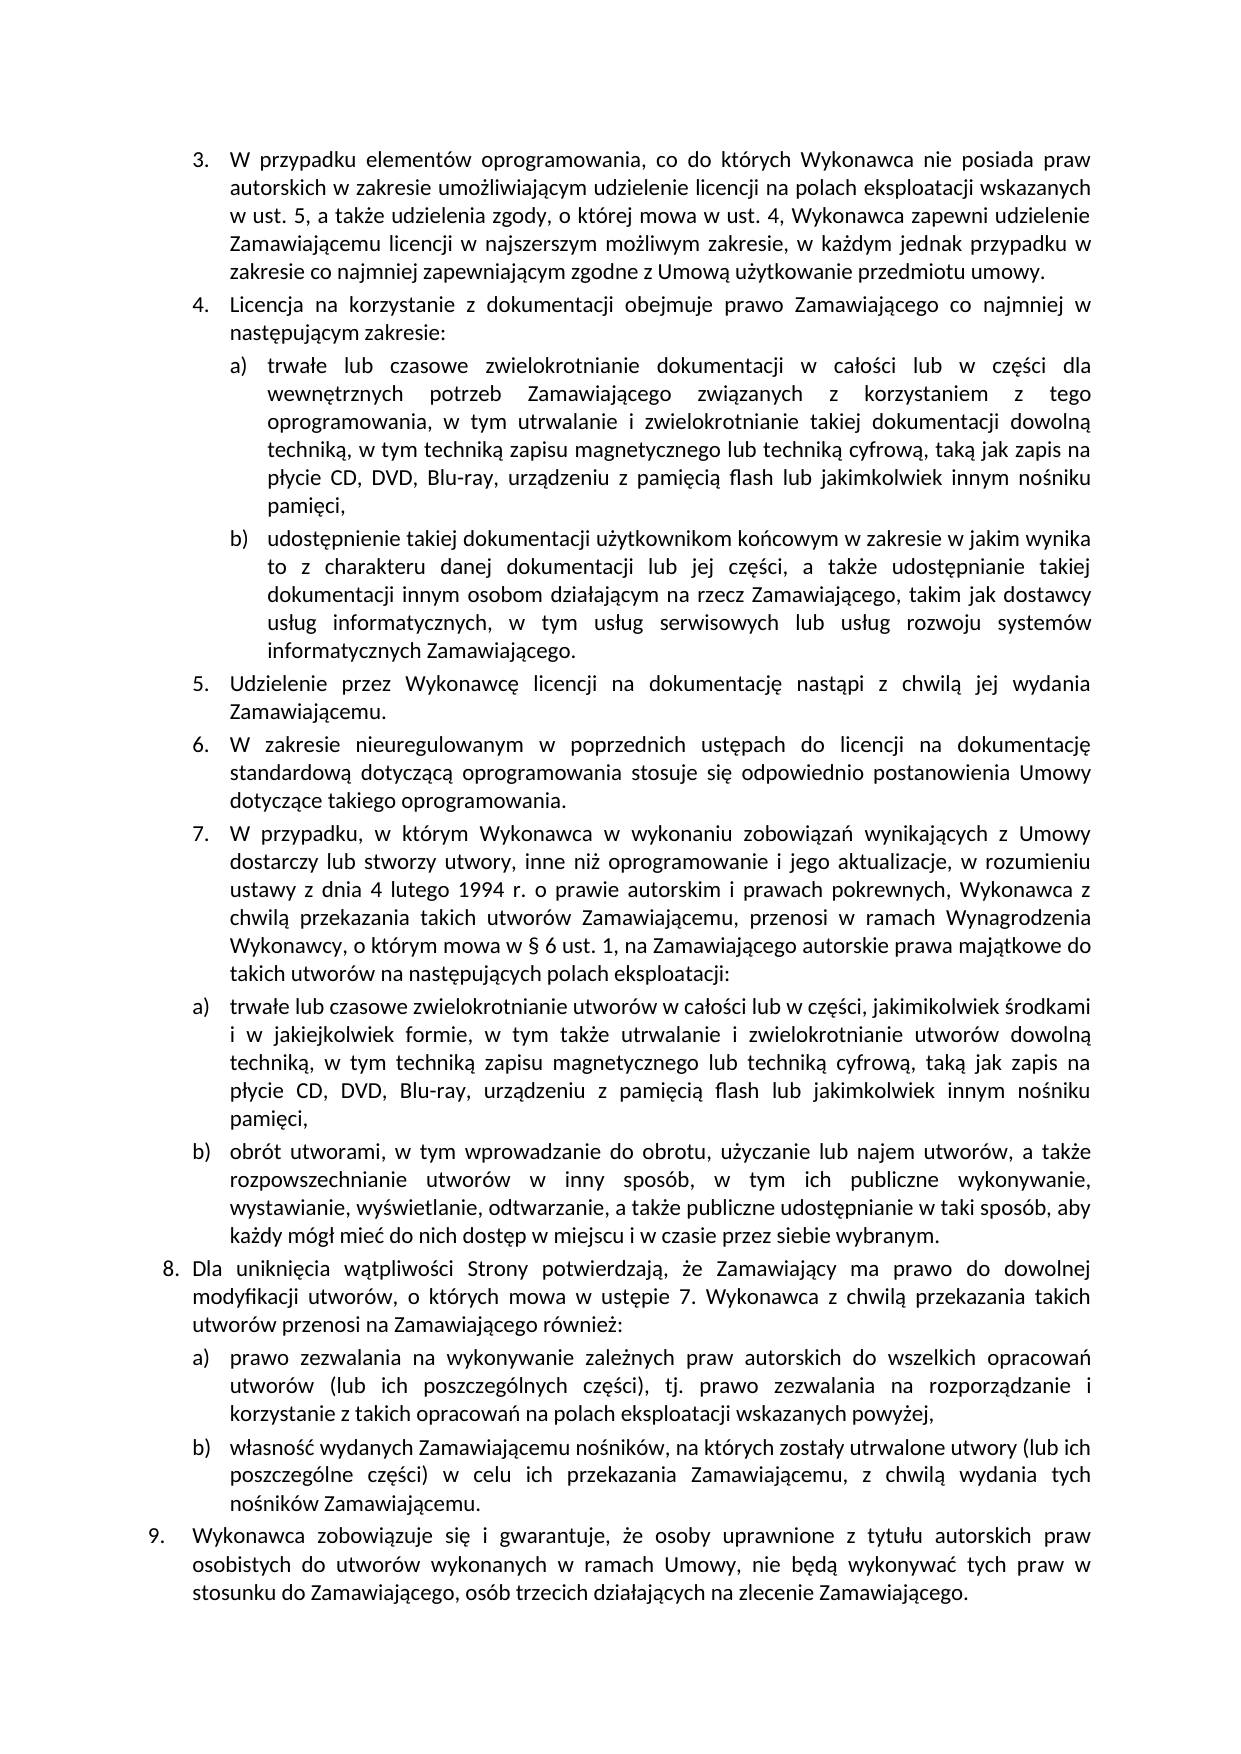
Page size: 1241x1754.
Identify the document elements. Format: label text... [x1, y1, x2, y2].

list obrót utworami, w tym wprowadzanie do obrotu, użyczanie lub najem utworów, a także rozpowszechnianie utworów w inny sposób, w tym ich publiczne wykonywanie, wystawianie, wyświetlanie, odtwarzanie, a także publiczne udostępnianie w taki sposób, aby każdy mógł mieć do nich dostęp w miejscu i w czasie przez siebie wybranym. [192, 1137, 1093, 1249]
list Wykonawca zobowiązuje się i gwarantuje, że osoby uprawnione z tytułu autorskich praw osobistych do utworów wykonanych w ramach Umowy, nie będą wykonywać tych praw w stosunku do Zamawiającego, osób trzecich działających na zlecenie Zamawiającego. [148, 1522, 1093, 1606]
list prawo zezwalania na wykonywanie zależnych praw autorskich do wszelkich opracowań utworów (lub ich poszczególnych części), tj. prawo zezwalania na rozporządzanie i korzystanie z takich opracowań na polach eksploatacji wskazanych powyżej, [192, 1343, 1093, 1428]
list W przypadku elementów oprogramowania, co do których Wykonawca nie posiada praw autorskich w zakresie umożliwiającym udzielenie licencji na polach eksploatacji wskazanych w ust. 5, a także udzielenia zgody, o której mowa w ust. 4, Wykonawca zapewni udzielenie Zamawiającemu licencji w najszerszym możliwym zakresie, w każdym jednak przypadku w zakresie co najmniej zapewniającym zgodne z Umową użytkowanie przedmiotu umowy. [192, 145, 1093, 285]
list Udzielenie przez Wykonawcę licencji na dokumentację nastąpi z chwilą jej wydania Zamawiającemu. [192, 669, 1093, 725]
list trwałe lub czasowe zwielokrotnianie utworów w całości lub w części, jakimikolwiek środkami i w jakiejkolwiek formie, w tym także utrwalanie i zwielokrotnianie utworów dowolną techniką, w tym techniką zapisu magnetycznego lub techniką cyfrową, taką jak zapis na płycie CD, DVD, Blu-ray, urządzeniu z pamięcią flash lub jakimkolwiek innym nośniku pamięci, [192, 992, 1093, 1132]
list własność wydanych Zamawiającemu nośników, na których zostały utrwalone utwory (lub ich poszczególne części) w celu ich przekazania Zamawiającemu, z chwilą wydania tych nośników Zamawiającemu. [192, 1433, 1093, 1517]
list Dla uniknięcia wątpliwości Strony potwierdzają, że Zamawiający ma prawo do dowolnej modyfikacji utworów, o których mowa w ustępie 7. Wykonawca z chwilą przekazania takich utworów przenosi na Zamawiającego również: [162, 1254, 1093, 1338]
list W przypadku, w którym Wykonawca w wykonaniu zobowiązań wynikających z Umowy dostarczy lub stworzy utwory, inne niż oprogramowanie i jego aktualizacje, w rozumieniu ustawy z dnia 4 lutego 1994 r. o prawie autorskim i prawach pokrewnych, Wykonawca z chwilą przekazania takich utworów Zamawiającemu, przenosi w ramach Wynagrodzenia Wykonawcy, o którym mowa w § 6 ust. 1, na Zamawiającego autorskie prawa majątkowe do takich utworów na następujących polach eksploatacji: [192, 819, 1093, 987]
list W zakresie nieuregulowanym w poprzednich ustępach do licencji na dokumentację standardową dotyczącą oprogramowania stosuje się odpowiednio postanowienia Umowy dotyczące takiego oprogramowania. [192, 730, 1093, 814]
list Licencja na korzystanie z dokumentacji obejmuje prawo Zamawiającego co najmniej w następującym zakresie: [192, 290, 1093, 346]
list udostępnienie takiej dokumentacji użytkownikom końcowym w zakresie w jakim wynika to z charakteru danej dokumentacji lub jej części, a także udostępnianie takiej dokumentacji innym osobom działającym na rzecz Zamawiającego, takim jak dostawcy usług informatycznych, w tym usług serwisowych lub usług rozwoju systemów informatycznych Zamawiającego. [229, 524, 1093, 664]
list trwałe lub czasowe zwielokrotnianie dokumentacji w całości lub w części dla wewnętrznych potrzeb Zamawiającego związanych z korzystaniem z tego oprogramowania, w tym utrwalanie i zwielokrotnianie takiej dokumentacji dowolną techniką, w tym techniką zapisu magnetycznego lub techniką cyfrową, taką jak zapis na płycie CD, DVD, Blu-ray, urządzeniu z pamięcią flash lub jakimkolwiek innym nośniku pamięci, [229, 351, 1093, 519]
